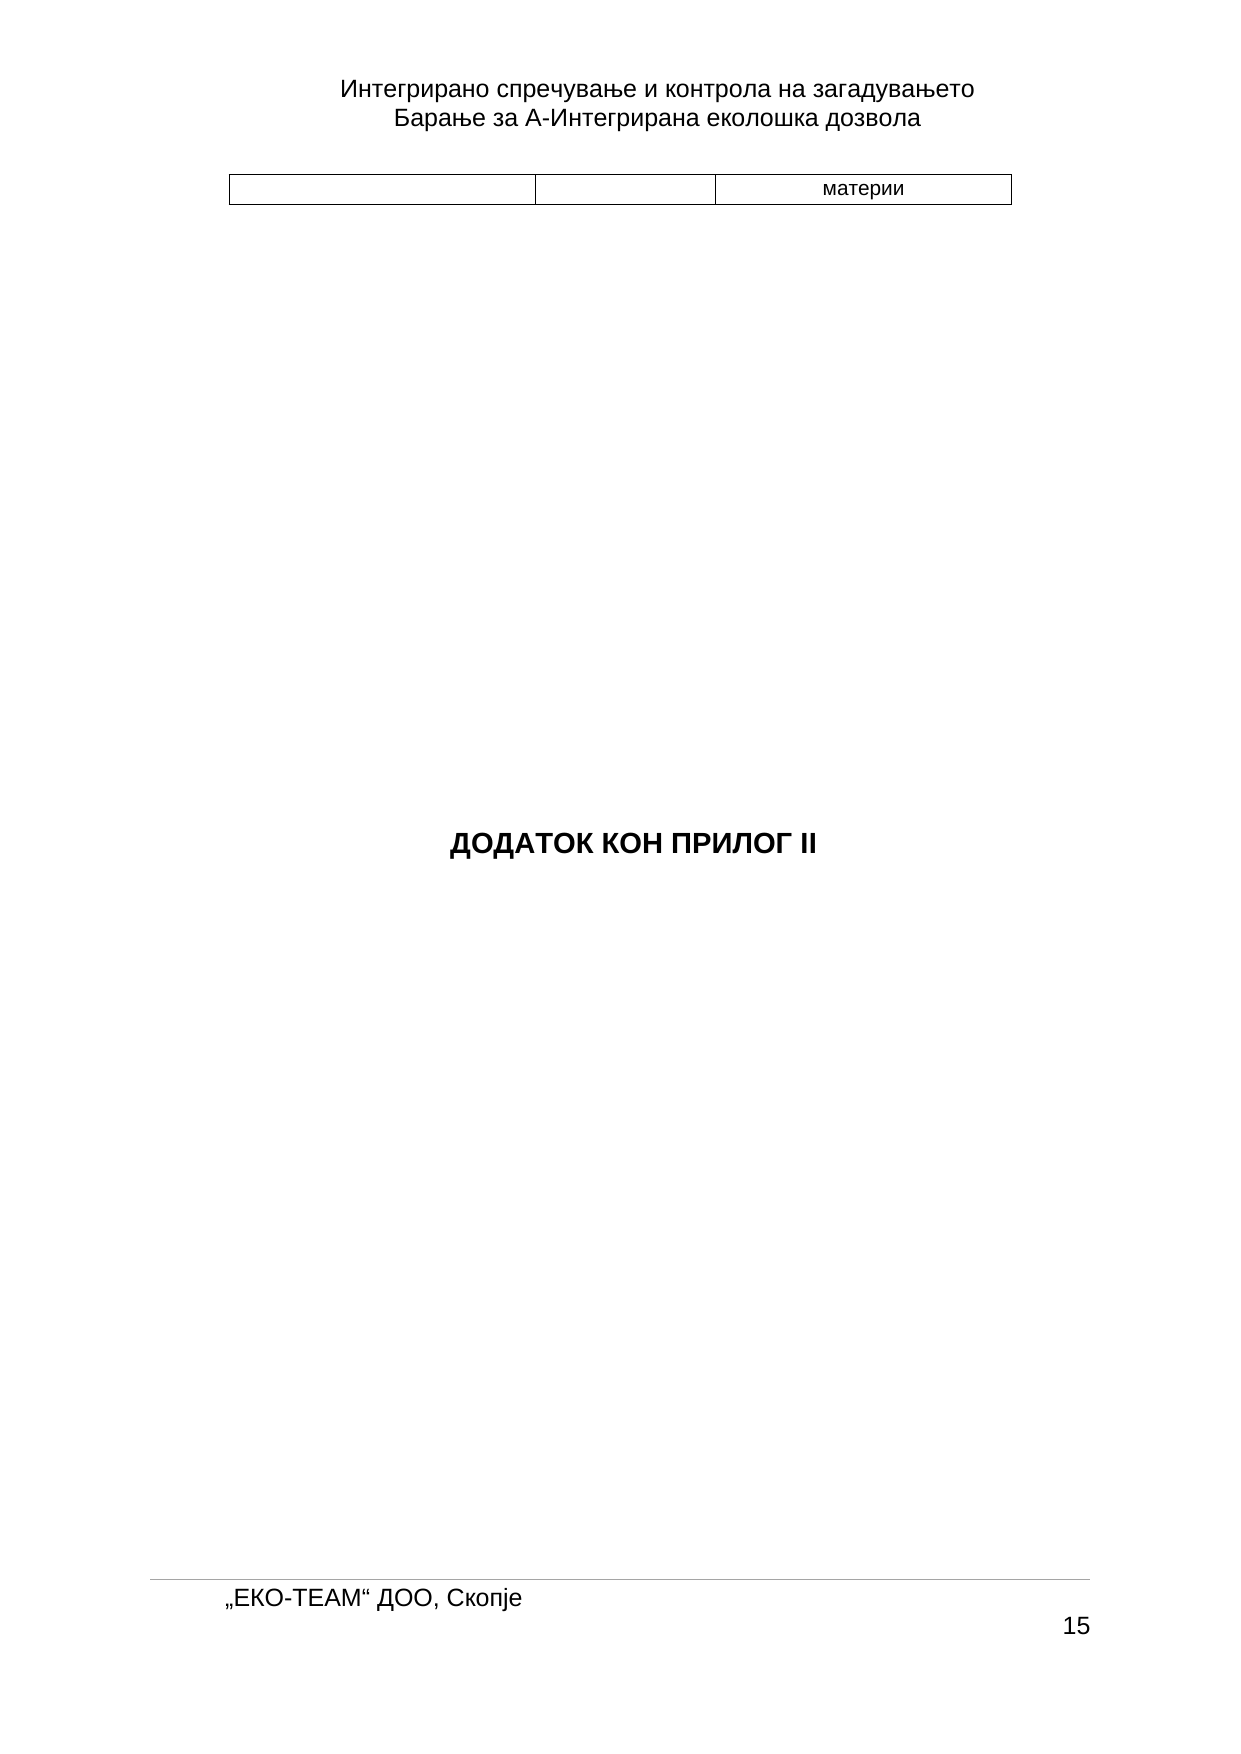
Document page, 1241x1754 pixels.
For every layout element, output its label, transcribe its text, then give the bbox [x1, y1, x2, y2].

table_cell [716, 175, 1011, 203]
table_cell / [536, 175, 715, 203]
subtitle ДОДАТОК КОН ПРИЛОГ II [420, 826, 1090, 860]
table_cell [230, 175, 535, 203]
